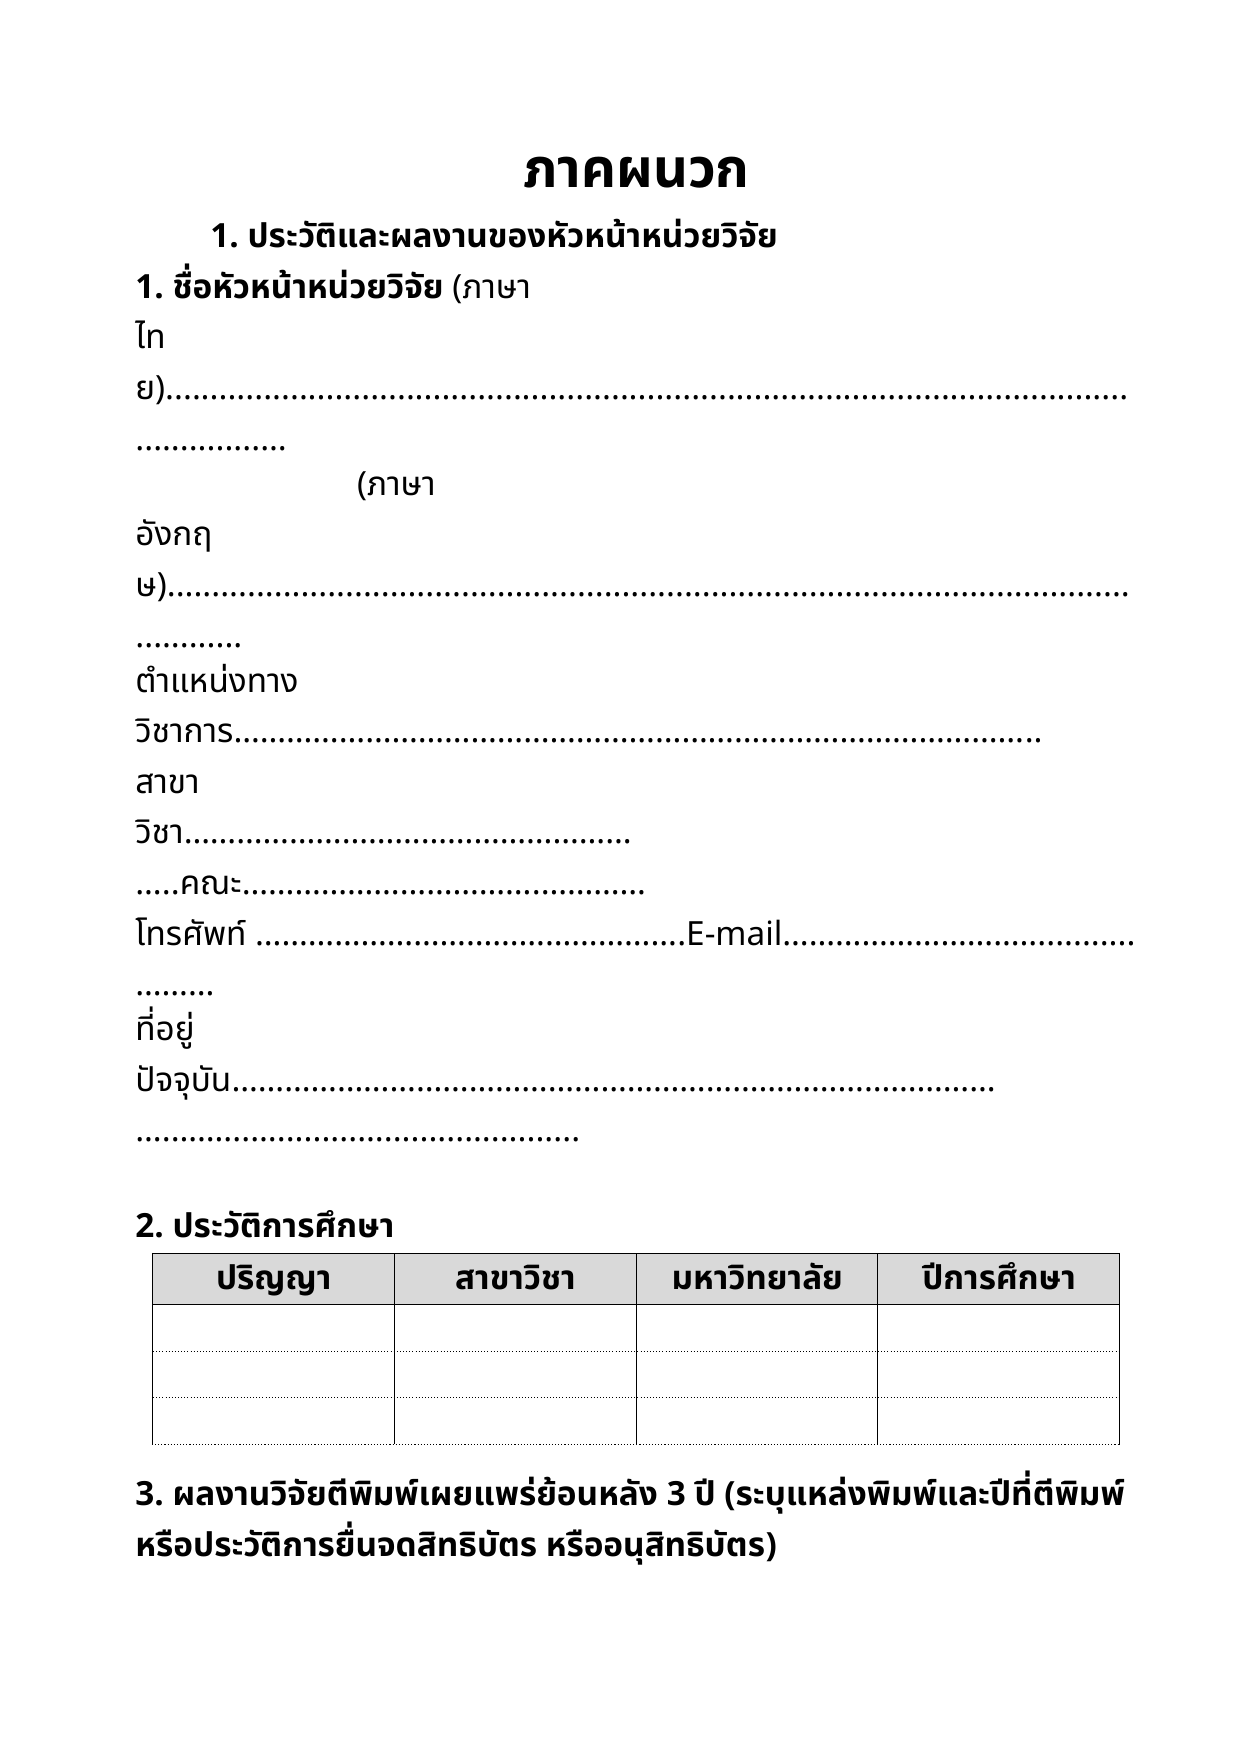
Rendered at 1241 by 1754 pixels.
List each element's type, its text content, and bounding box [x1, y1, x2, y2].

table_cell [395, 1351, 636, 1397]
text 1. ชื่อหัวหน้าหน่วยวิจัย (ภาษาไทย)............................................................................................................................. [135, 263, 1137, 460]
table_cell [637, 1351, 877, 1397]
table_cell [878, 1351, 1119, 1397]
table_cell [395, 1397, 636, 1444]
text 2. ประวัติการศึกษา [135, 1202, 1137, 1253]
text (ภาษาอังกฤษ)........................................................................................................................ [135, 460, 1137, 657]
table_cell [878, 1305, 1119, 1351]
table_cell [637, 1397, 877, 1444]
text สาขาวิชา………………………………………………..คณะ…………………………….………… [135, 758, 1137, 909]
table_cell [153, 1351, 394, 1397]
text ภาคผนวก [135, 130, 1137, 212]
text โทรศัพท์ ………………………………………….E-mail……………………….............……… [135, 909, 1137, 1005]
text 3. ผลงานวิจัยตีพิมพ์เผยแพร่ย้อนหลัง 3 ปี (ระบุแหล่งพิมพ์และปีที่ตีพิมพ์ หรือประวัติการยื่นจดสิทธิบัตร หรืออนุสิทธิบัตร) [135, 1470, 1137, 1571]
table_header มหาวิทยาลัย [637, 1254, 877, 1304]
table_cell [637, 1305, 877, 1351]
table_cell [878, 1397, 1119, 1444]
text ตำแหน่งทางวิชาการ……………………………………………………………………………….. [135, 657, 1137, 758]
table_cell [153, 1397, 394, 1444]
table_header สาขาวิชา [395, 1254, 636, 1304]
text ที่อยู่ปัจจุบัน……………………………………………………………………………….……........................................ [135, 1005, 1137, 1157]
text 1. ประวัติและผลงานของหัวหน้าหน่วยวิจัย [135, 212, 1137, 263]
table_cell [153, 1305, 394, 1351]
table_cell [395, 1305, 636, 1351]
table_header ปีการศึกษา [878, 1254, 1119, 1304]
table_header ปริญญา [153, 1254, 394, 1304]
